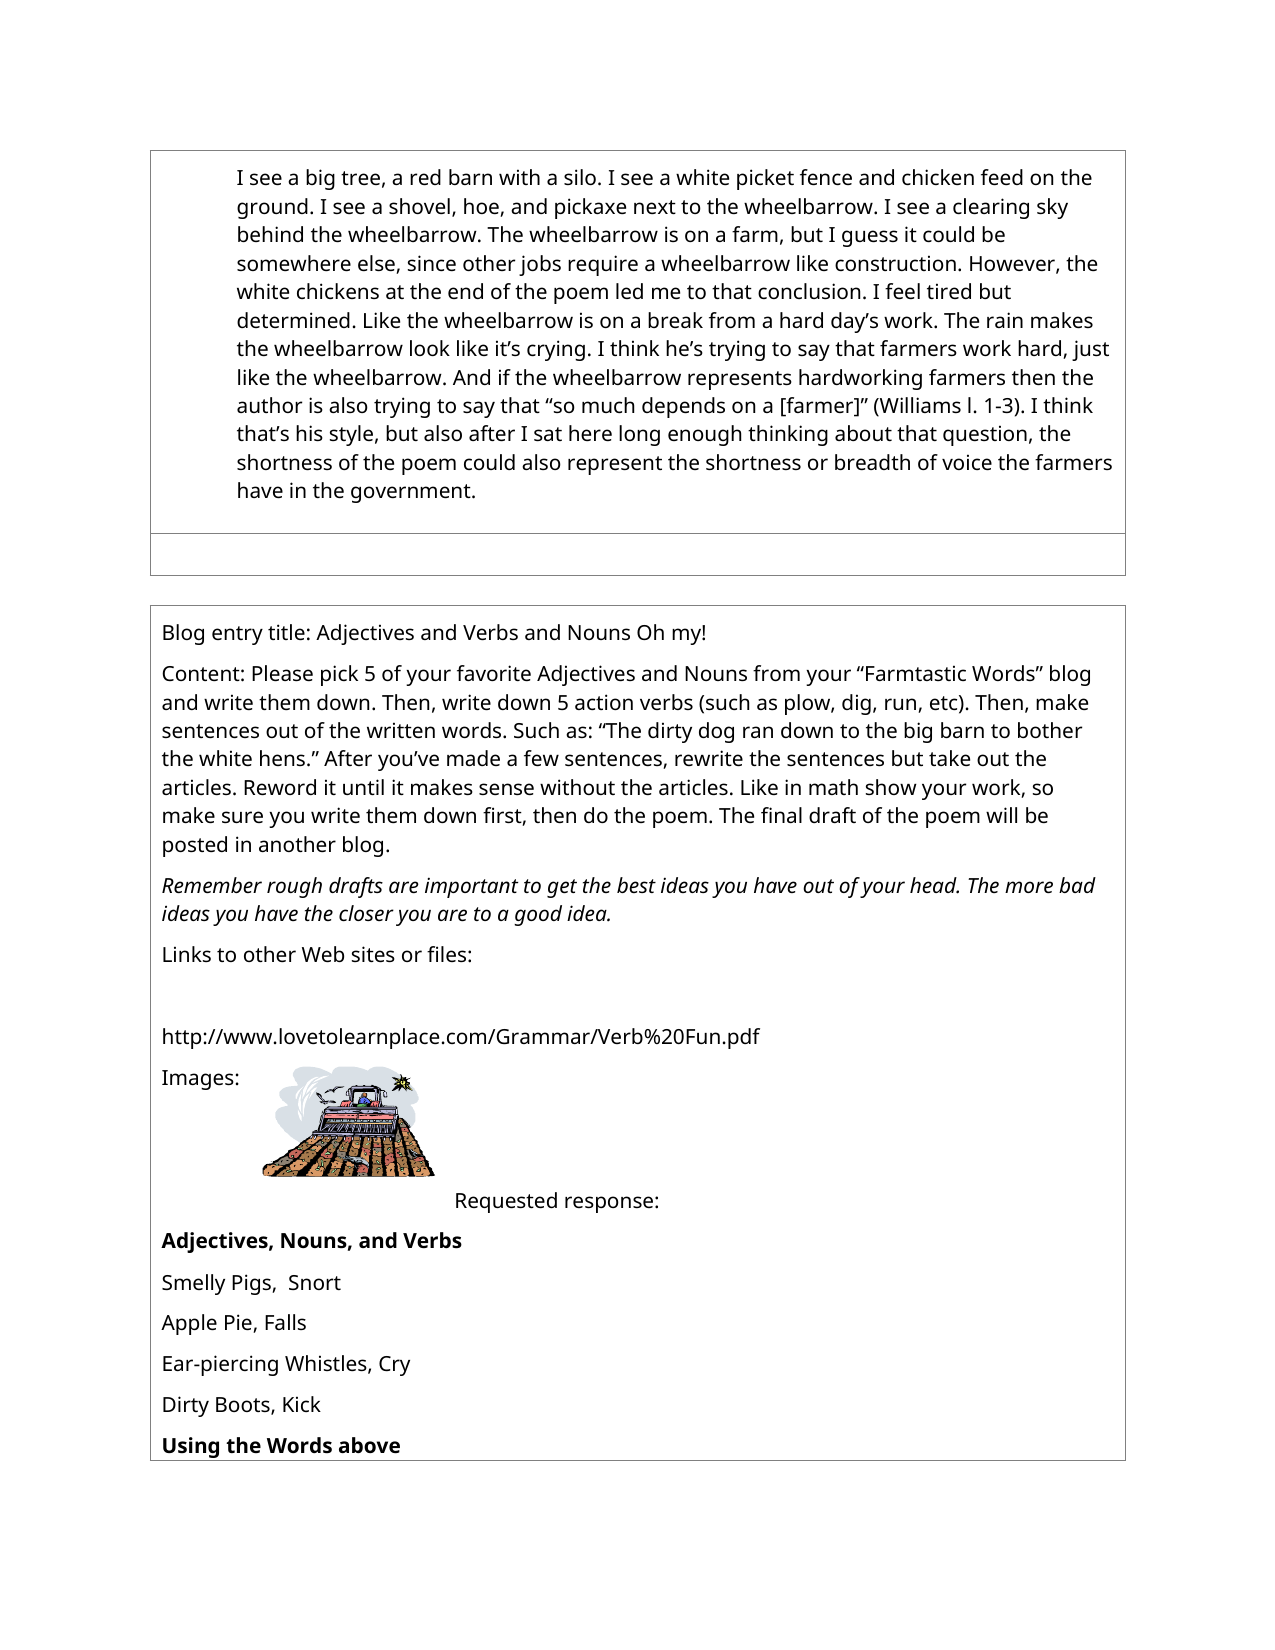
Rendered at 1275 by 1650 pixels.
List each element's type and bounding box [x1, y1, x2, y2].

table_header [151, 606, 1125, 1460]
table_header [151, 151, 1125, 533]
table_cell [151, 534, 1125, 575]
